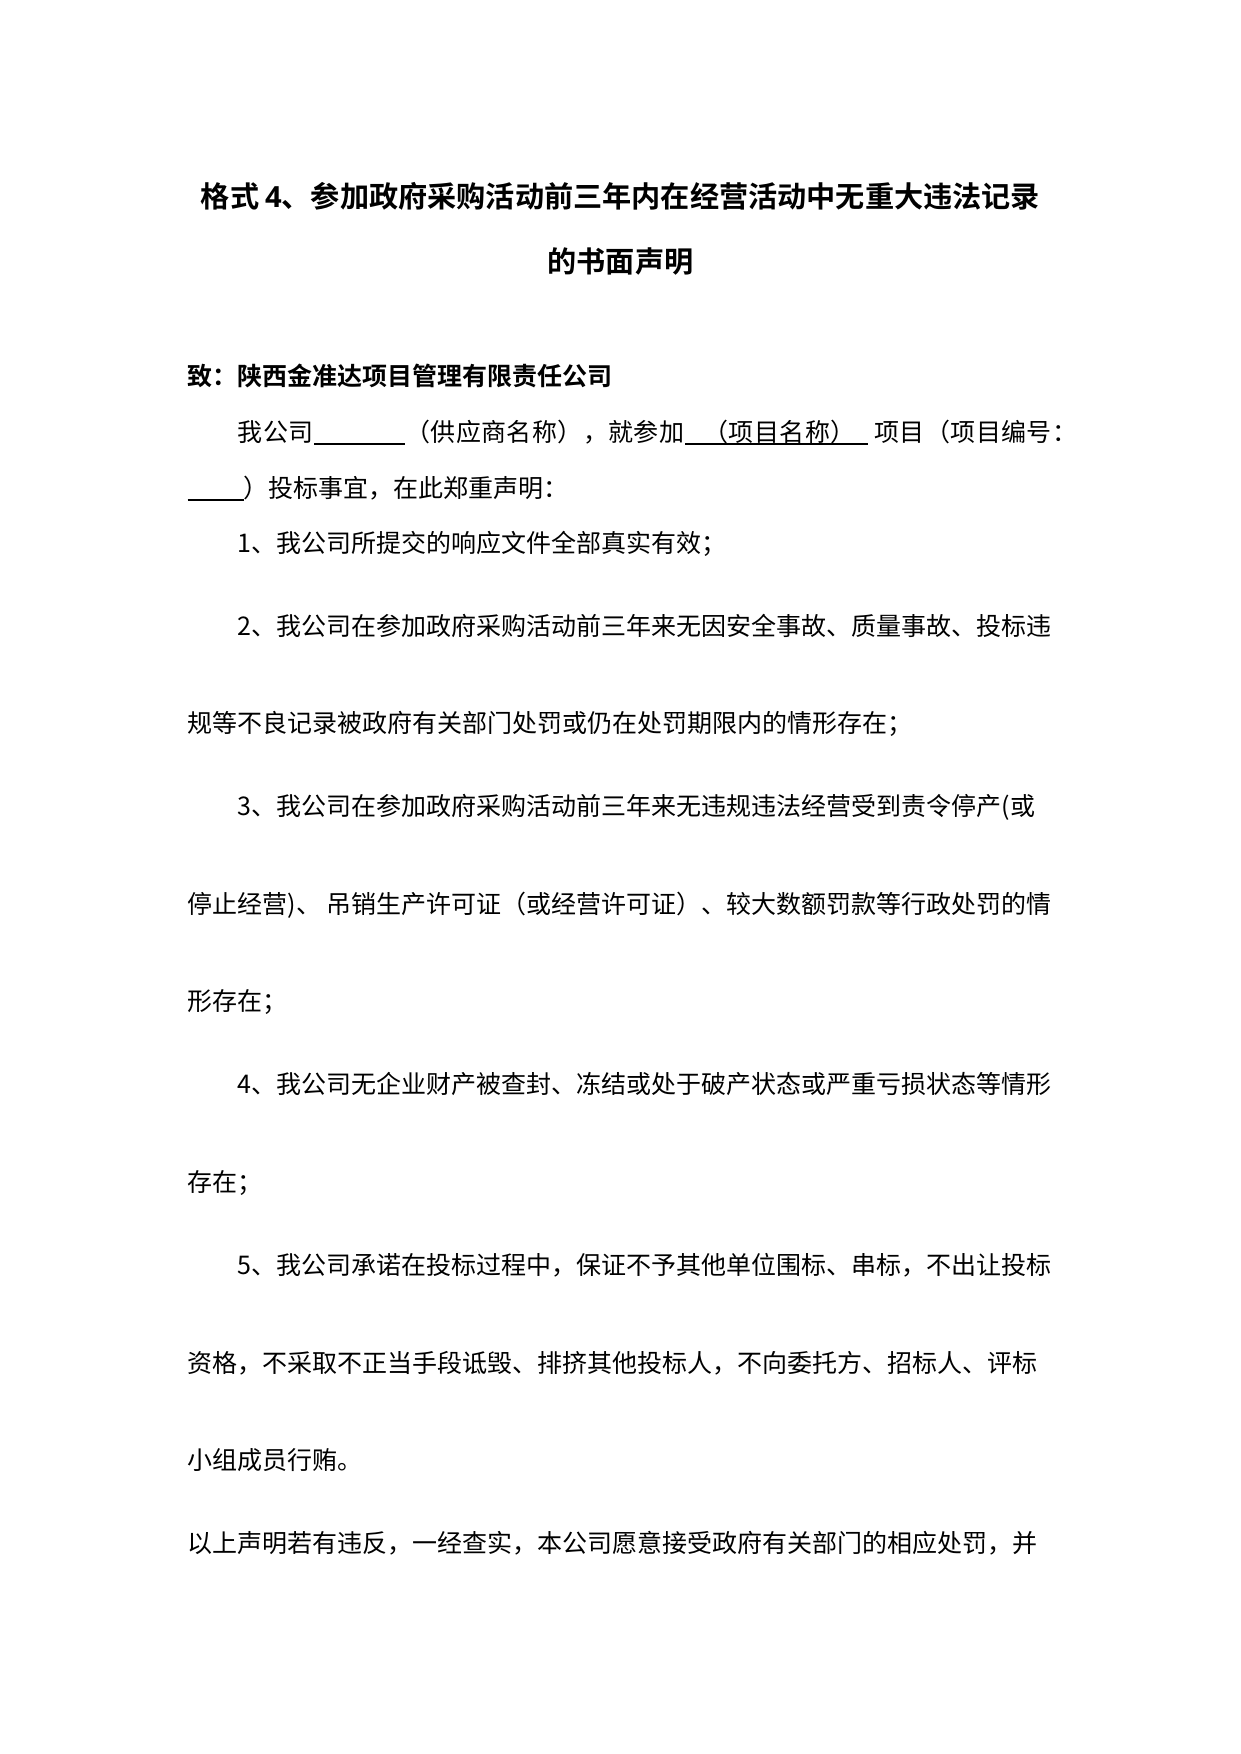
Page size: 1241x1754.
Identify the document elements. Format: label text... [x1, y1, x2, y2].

text 格式4、参加政府采购活动前三年内在经营活动中无重大违法记录的书面声明 [187, 162, 1053, 292]
text 4、我公司无企业财产被查封、冻结或处于破产状态或严重亏损状态等情形存在； [187, 1051, 1053, 1213]
text 致：陕西金准达项目管理有限责任公司 [187, 344, 1053, 396]
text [187, 1509, 1053, 1574]
text 5、我公司承诺在投标过程中，保证不予其他单位围标、串标，不出让投标资格，不采取不正当手段诋毁、排挤其他投标人，不向委托方、招标人、评标小组成员行贿。 [187, 1231, 1053, 1491]
text 3、我公司在参加政府采购活动前三年来无违规违法经营受到责令停产(或停止经营)、 吊销生产许可证（或经营许可证）、较大数额罚款等行政处罚的情形存在； [187, 772, 1053, 1032]
text 1、我公司所提交的响应文件全部真实有效； [187, 509, 1053, 574]
text 2、我公司在参加政府采购活动前三年来无因安全事故、质量事故、投标违规等不良记录被政府有关部门处罚或仍在处罚期限内的情形存在； [187, 592, 1053, 754]
text 我公司 （供应商名称），就参加 （项目名称） 项目（项目编号： ）投标事宜，在此郑重声明： [187, 396, 1053, 509]
